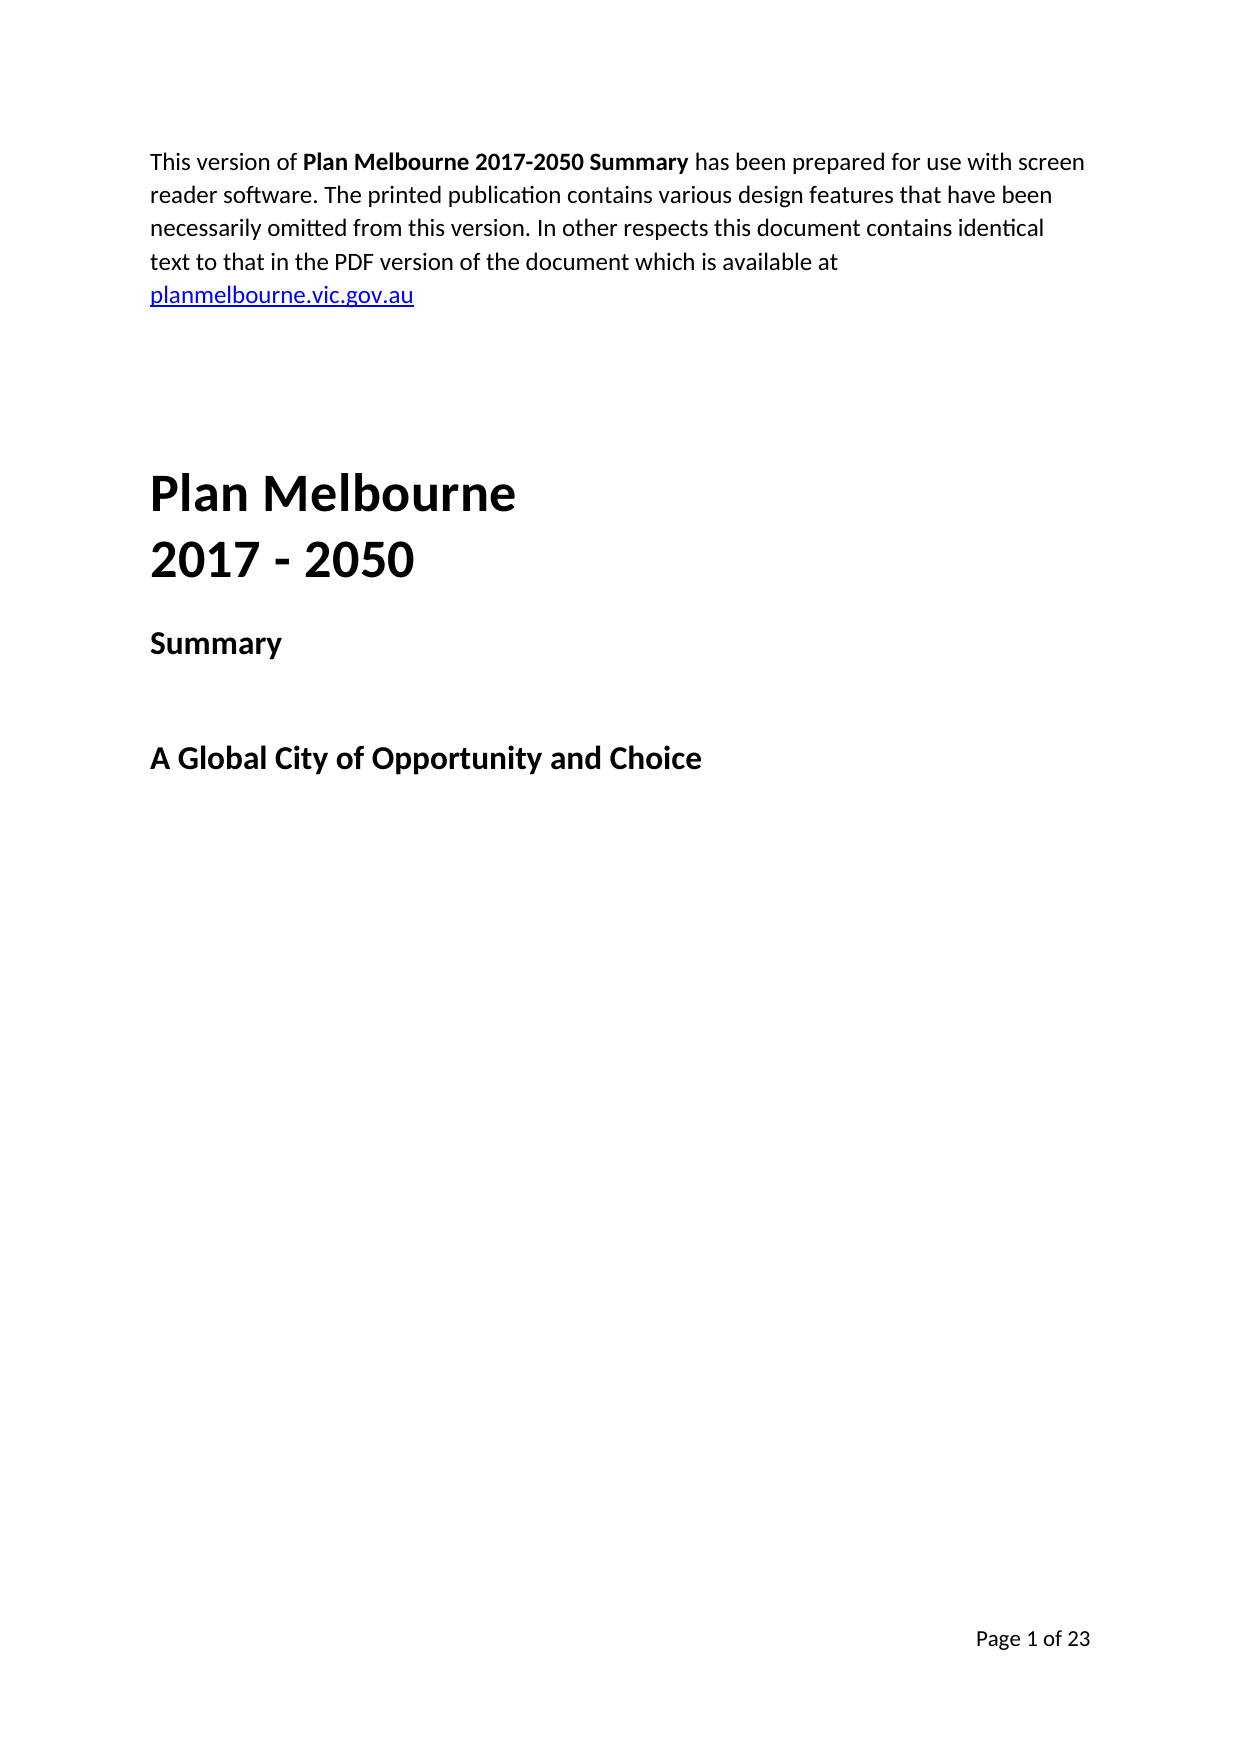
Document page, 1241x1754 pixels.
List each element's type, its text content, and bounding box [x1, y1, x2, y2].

title Plan Melbourne [150, 459, 1090, 525]
subtitle A Global City of Opportunity and Choice [150, 737, 1090, 777]
text This version of Plan Melbourne 2017-2050 Summary has been prepared for use with screen reader software. The printed publication contains various design features that have been necessarily omitted from this version. In other respects this document contains identical text to that in the PDF version of the document which is available at planmelbourne.vic.gov.au [150, 143, 1090, 310]
subtitle Summary [150, 622, 1090, 663]
title 2017 - 2050 [150, 525, 1090, 591]
